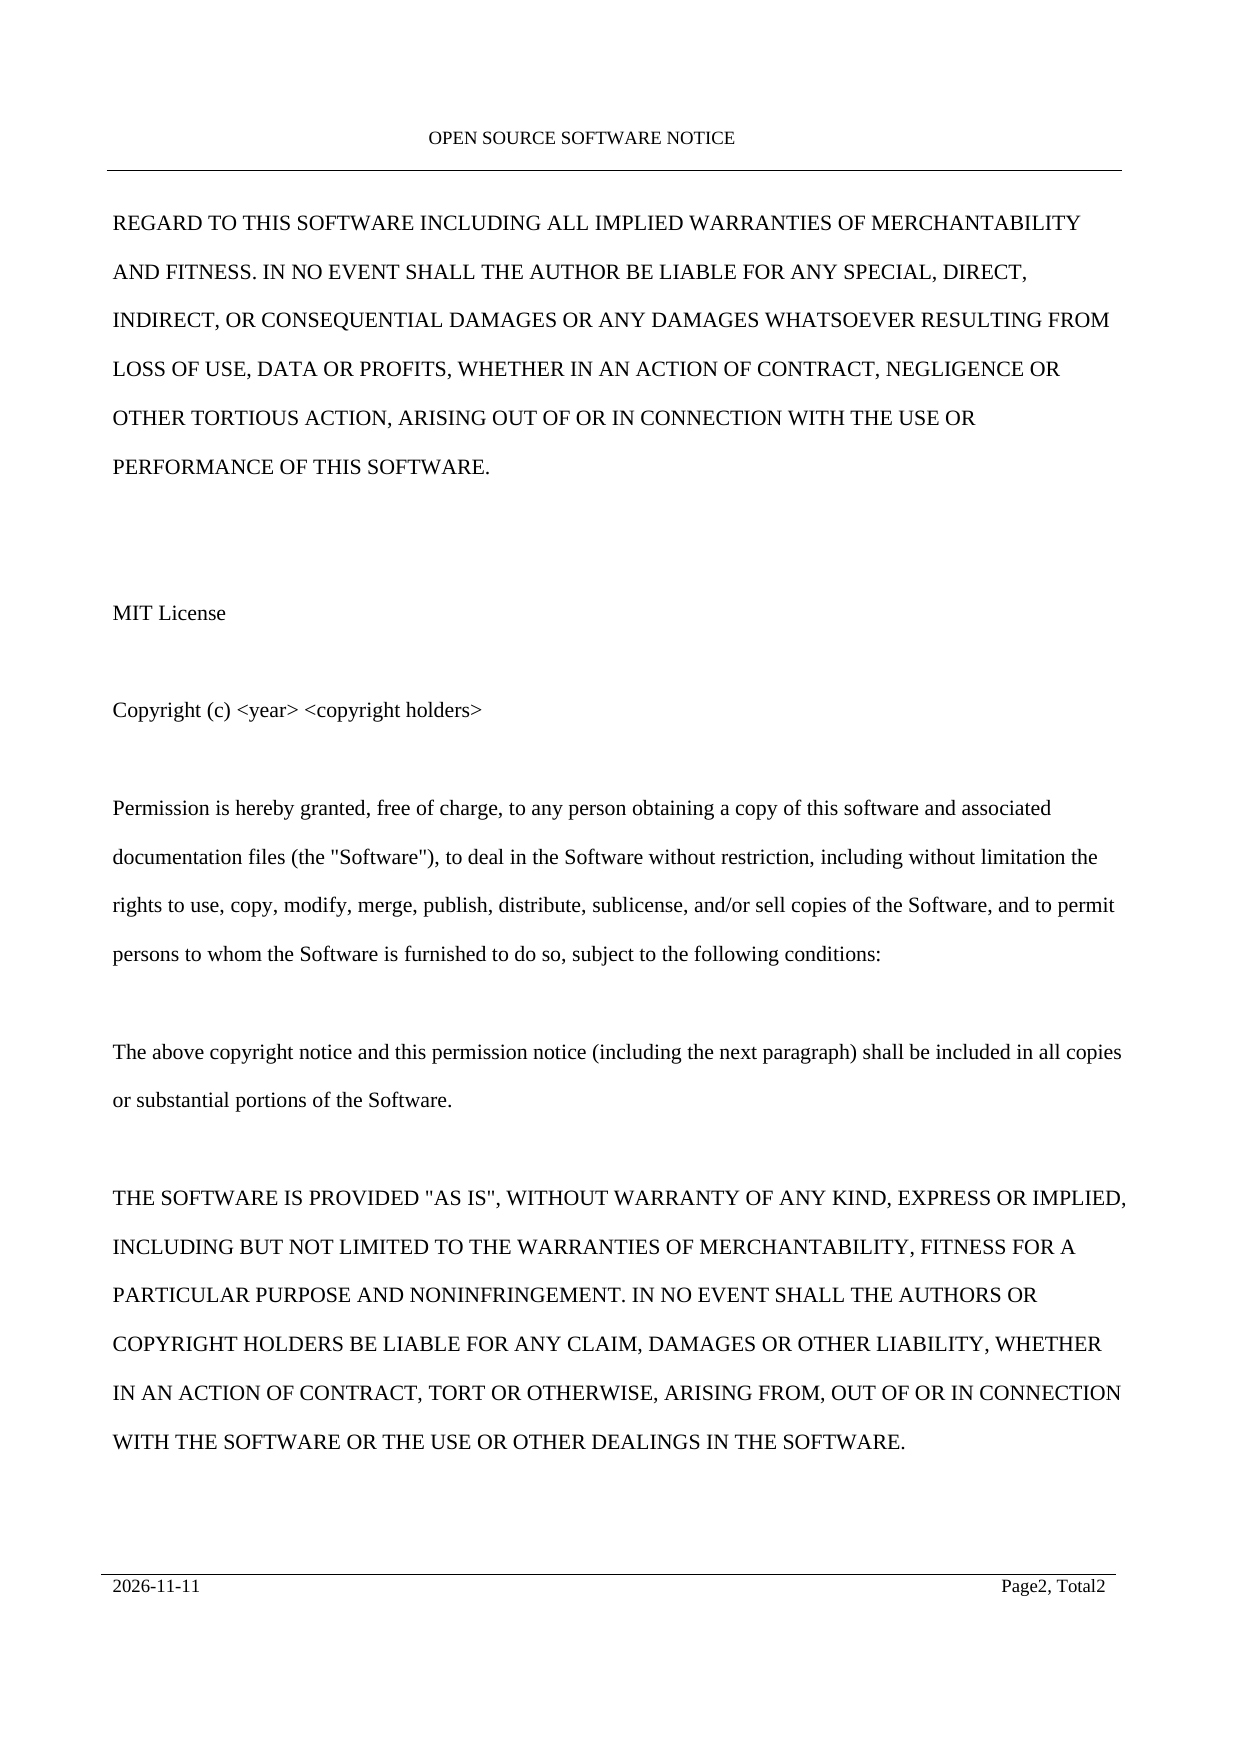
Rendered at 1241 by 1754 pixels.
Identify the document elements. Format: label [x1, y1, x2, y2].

text [112, 206, 1128, 1458]
